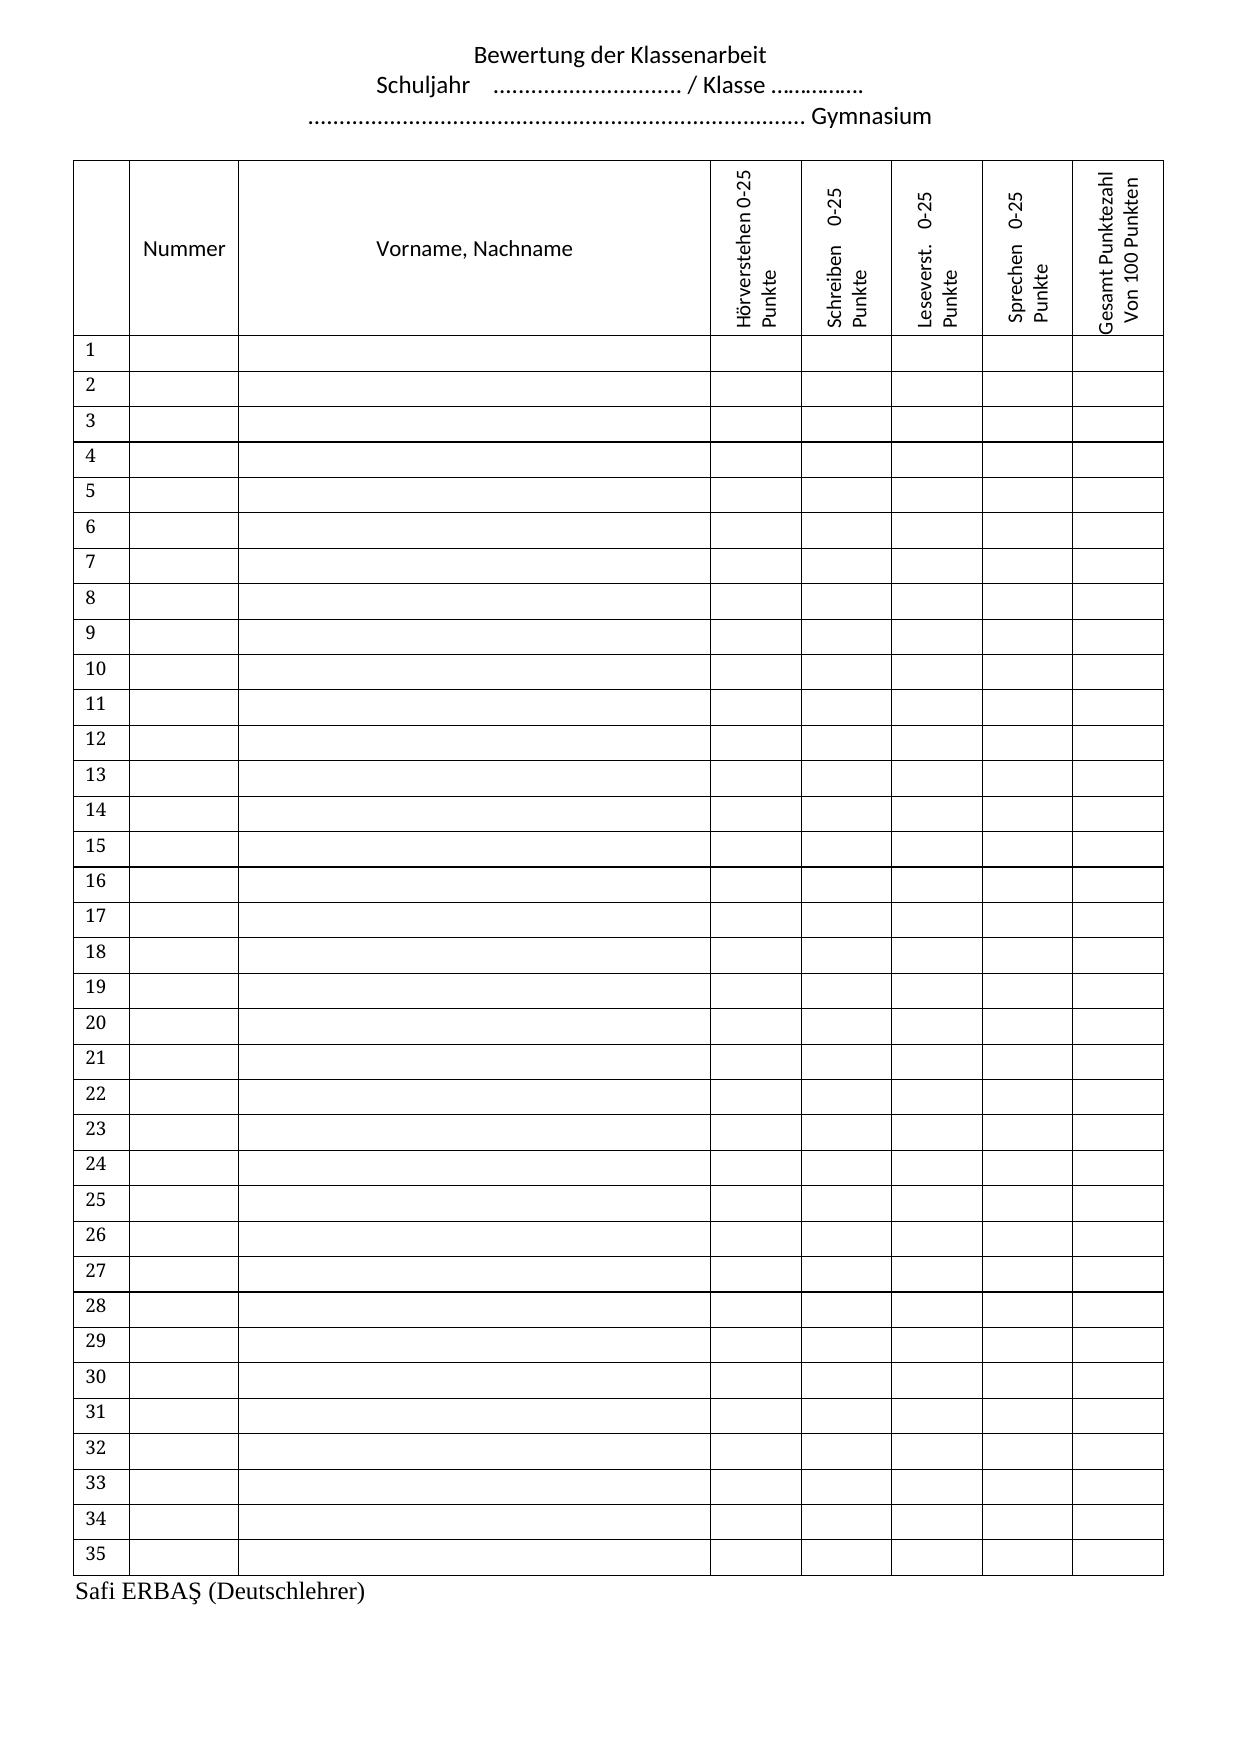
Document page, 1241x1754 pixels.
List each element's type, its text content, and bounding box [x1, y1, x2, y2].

table_cell [130, 1222, 238, 1256]
table_cell 17 [74, 903, 129, 937]
table_cell 35 [74, 1540, 129, 1575]
table_cell [130, 868, 238, 902]
table_cell [130, 549, 238, 583]
table_cell [1073, 407, 1163, 441]
table_cell [983, 620, 1072, 654]
table_cell [1073, 443, 1163, 477]
table_cell [983, 372, 1072, 406]
table_cell [130, 726, 238, 760]
table_cell [892, 584, 982, 618]
table_cell [892, 1399, 982, 1433]
table_cell [1073, 655, 1163, 689]
table_cell [1073, 903, 1163, 937]
table_cell [711, 443, 801, 477]
table_cell [130, 1505, 238, 1539]
table_cell [130, 620, 238, 654]
table_cell 5 [74, 478, 129, 512]
table_cell [802, 761, 891, 796]
table_cell [711, 1080, 801, 1114]
table_cell [1073, 832, 1163, 866]
table_cell [1073, 1009, 1163, 1043]
table_cell [983, 584, 1072, 618]
table_cell 34 [74, 1505, 129, 1539]
table_cell [1073, 690, 1163, 725]
table_cell [892, 797, 982, 831]
table_cell [711, 761, 801, 796]
table_cell [892, 513, 982, 548]
table_cell [892, 1434, 982, 1468]
table_cell [1073, 336, 1163, 371]
table_cell [1073, 1293, 1163, 1327]
table_cell [239, 1434, 710, 1468]
table_cell [1073, 372, 1163, 406]
table_cell [130, 1115, 238, 1150]
table_cell [983, 832, 1072, 866]
table_cell [983, 1540, 1072, 1575]
table_cell [892, 903, 982, 937]
table_cell [130, 761, 238, 796]
table_cell [239, 761, 710, 796]
table_cell [130, 1080, 238, 1114]
table_cell [892, 690, 982, 725]
table_cell [802, 1540, 891, 1575]
table_cell [711, 974, 801, 1008]
table_cell 19 [74, 974, 129, 1008]
table_cell [711, 1045, 801, 1079]
table_cell [239, 513, 710, 548]
table_cell [802, 797, 891, 831]
table_cell [130, 1328, 238, 1362]
text Bewertung der Klassenarbeit [75, 39, 1165, 69]
table_cell 33 [74, 1470, 129, 1504]
table_cell [983, 1045, 1072, 1079]
table_cell [239, 832, 710, 866]
table_cell [1073, 1399, 1163, 1433]
table_cell 3 [74, 407, 129, 441]
table_cell [1073, 1540, 1163, 1575]
table_cell 31 [74, 1399, 129, 1433]
table_cell [130, 513, 238, 548]
table_cell [130, 1186, 238, 1221]
table_cell [983, 1363, 1072, 1398]
table_cell 20 [74, 1009, 129, 1043]
table_cell [1073, 584, 1163, 618]
table_cell 16 [74, 868, 129, 902]
table_cell [130, 1540, 238, 1575]
table_header Schreiben 0-25 Punkte [802, 161, 891, 335]
table_cell [130, 407, 238, 441]
table_cell [802, 868, 891, 902]
table_cell [1073, 1505, 1163, 1539]
table_cell [1073, 1115, 1163, 1150]
table_cell [983, 726, 1072, 760]
table_cell [983, 655, 1072, 689]
table_cell [711, 1505, 801, 1539]
table_cell 18 [74, 938, 129, 973]
table_cell [130, 1045, 238, 1079]
table_cell [892, 1151, 982, 1185]
table_cell [130, 1434, 238, 1468]
table_cell [892, 1257, 982, 1291]
table_cell [1073, 938, 1163, 973]
table_cell 4 [74, 443, 129, 477]
table_cell 11 [74, 690, 129, 725]
table_cell 7 [74, 549, 129, 583]
table_cell [802, 1222, 891, 1256]
table_header Gesamt Punktezahl Von 100 Punkten [1073, 161, 1163, 335]
table_cell [239, 620, 710, 654]
table_cell [802, 1505, 891, 1539]
table_cell [892, 1045, 982, 1079]
table_cell [239, 726, 710, 760]
table_cell [711, 513, 801, 548]
table_cell [130, 336, 238, 371]
table_cell [239, 690, 710, 725]
table_cell [892, 549, 982, 583]
table_cell [239, 1045, 710, 1079]
table_cell [1073, 797, 1163, 831]
table_cell [711, 1540, 801, 1575]
table_cell 10 [74, 655, 129, 689]
table_cell [239, 1470, 710, 1504]
table_cell 28 [74, 1293, 129, 1327]
table_cell [239, 938, 710, 973]
table_cell 27 [74, 1257, 129, 1291]
table_cell [1073, 1151, 1163, 1185]
table_cell [802, 938, 891, 973]
table_cell [711, 1399, 801, 1433]
table_cell [983, 903, 1072, 937]
table_cell [239, 1399, 710, 1433]
table_cell [711, 903, 801, 937]
table_header [74, 161, 129, 335]
table_cell [130, 584, 238, 618]
table_cell 30 [74, 1363, 129, 1398]
table_cell [983, 1293, 1072, 1327]
table_cell [711, 1009, 801, 1043]
table_cell 29 [74, 1328, 129, 1362]
table_cell [983, 443, 1072, 477]
table_cell [130, 443, 238, 477]
table_cell [1073, 868, 1163, 902]
table_cell [239, 336, 710, 371]
table_cell [239, 1151, 710, 1185]
table_cell [1073, 1080, 1163, 1114]
table_cell [130, 797, 238, 831]
table_cell [892, 1470, 982, 1504]
table_cell [711, 726, 801, 760]
table_cell [1073, 1257, 1163, 1291]
table_cell [711, 1293, 801, 1327]
table_cell [130, 1363, 238, 1398]
table_cell [892, 443, 982, 477]
table_cell [239, 1115, 710, 1150]
table_cell 14 [74, 797, 129, 831]
table_cell [983, 336, 1072, 371]
table_cell [892, 620, 982, 654]
table_cell [983, 1186, 1072, 1221]
table_cell [239, 1257, 710, 1291]
table_cell 6 [74, 513, 129, 548]
table_cell [130, 1399, 238, 1433]
table_cell [802, 1434, 891, 1468]
table_cell [1073, 1434, 1163, 1468]
table_cell [130, 974, 238, 1008]
table_cell [239, 1186, 710, 1221]
table_header Sprechen 0-25 Punkte [983, 161, 1072, 335]
table_cell [892, 761, 982, 796]
table_cell [892, 407, 982, 441]
table_cell [892, 1080, 982, 1114]
table_cell [711, 549, 801, 583]
table_cell [711, 336, 801, 371]
table_cell [1073, 1328, 1163, 1362]
table_cell [802, 1470, 891, 1504]
table_cell [802, 655, 891, 689]
table_cell [983, 761, 1072, 796]
table_cell [802, 1363, 891, 1398]
table_cell [1073, 726, 1163, 760]
table_cell [892, 1363, 982, 1398]
table_cell [711, 655, 801, 689]
table_cell [711, 372, 801, 406]
table_cell [130, 1151, 238, 1185]
table_cell [892, 1009, 982, 1043]
table_cell [802, 372, 891, 406]
table_cell [983, 478, 1072, 512]
table_cell [983, 407, 1072, 441]
table_cell [711, 1222, 801, 1256]
table_cell [983, 797, 1072, 831]
table_cell 9 [74, 620, 129, 654]
table_cell [802, 1399, 891, 1433]
table_cell [892, 974, 982, 1008]
table_cell [802, 726, 891, 760]
table_cell [892, 1222, 982, 1256]
table_cell [802, 549, 891, 583]
table_cell [892, 1115, 982, 1150]
table_cell [892, 1293, 982, 1327]
table_cell [239, 868, 710, 902]
table_cell [130, 1009, 238, 1043]
table_cell [239, 478, 710, 512]
table_cell [130, 832, 238, 866]
table_cell [802, 443, 891, 477]
table_cell [239, 1009, 710, 1043]
table_cell 26 [74, 1222, 129, 1256]
table_cell 25 [74, 1186, 129, 1221]
table_cell [892, 832, 982, 866]
table_cell [983, 1115, 1072, 1150]
table_cell [1073, 1363, 1163, 1398]
table_cell [711, 620, 801, 654]
table_cell [711, 1363, 801, 1398]
table_cell [892, 868, 982, 902]
table_cell [802, 620, 891, 654]
table_cell [802, 832, 891, 866]
table_cell 12 [74, 726, 129, 760]
table_cell [239, 1540, 710, 1575]
table_cell [239, 1293, 710, 1327]
text Safi ERBAŞ (Deutschlehrer) [75, 159, 1165, 1604]
table_cell [711, 797, 801, 831]
table_cell [802, 407, 891, 441]
table_cell [711, 690, 801, 725]
table_header Vorname, Nachname [239, 161, 710, 335]
table_cell [983, 549, 1072, 583]
table_cell [239, 584, 710, 618]
table_cell [892, 1540, 982, 1575]
table_cell [711, 1434, 801, 1468]
table_cell [983, 1399, 1072, 1433]
table_cell [983, 1151, 1072, 1185]
table_cell [983, 513, 1072, 548]
table_cell [239, 797, 710, 831]
table_cell [802, 336, 891, 371]
table_cell [711, 1470, 801, 1504]
table_cell [239, 1080, 710, 1114]
table_cell 24 [74, 1151, 129, 1185]
table_cell [711, 938, 801, 973]
table_cell [239, 1328, 710, 1362]
table_cell [802, 1045, 891, 1079]
table_cell [130, 938, 238, 973]
table_cell [802, 1080, 891, 1114]
table_cell [130, 903, 238, 937]
table_header Nummer [130, 161, 238, 335]
table_cell [711, 832, 801, 866]
table_cell [983, 1434, 1072, 1468]
table_cell [239, 549, 710, 583]
table_cell [802, 1186, 891, 1221]
table_cell 22 [74, 1080, 129, 1114]
table_cell [983, 938, 1072, 973]
table_header Leseverst. 0-25 Punkte [892, 161, 982, 335]
table_cell 32 [74, 1434, 129, 1468]
table_cell [1073, 1470, 1163, 1504]
text Schuljahr .............................. / Klasse ……………. [75, 69, 1165, 100]
table_cell [802, 1151, 891, 1185]
table_cell [892, 655, 982, 689]
table_cell [711, 1115, 801, 1150]
table_cell [1073, 1045, 1163, 1079]
table_cell [130, 478, 238, 512]
table_cell [1073, 620, 1163, 654]
table_cell [1073, 974, 1163, 1008]
table_header Hörverstehen 0-25 Punkte [711, 161, 801, 335]
text ............................................................................... Gymnasium [75, 100, 1165, 130]
table_cell [802, 1328, 891, 1362]
table_cell [983, 1080, 1072, 1114]
table_cell [1073, 761, 1163, 796]
table_cell [711, 1257, 801, 1291]
table_cell [239, 443, 710, 477]
table_cell [802, 1293, 891, 1327]
table_cell [1073, 1222, 1163, 1256]
table_cell [802, 1257, 891, 1291]
table_cell [130, 690, 238, 725]
table_cell [711, 868, 801, 902]
table_cell [892, 336, 982, 371]
table_cell 1 [74, 336, 129, 371]
table_cell [892, 372, 982, 406]
table_cell [711, 584, 801, 618]
table_cell [130, 1293, 238, 1327]
table_cell [711, 1186, 801, 1221]
table_cell [239, 1363, 710, 1398]
table_cell [983, 1328, 1072, 1362]
table_cell [983, 1009, 1072, 1043]
table_cell [239, 372, 710, 406]
table_cell [802, 903, 891, 937]
table_cell [711, 1151, 801, 1185]
table_cell [239, 407, 710, 441]
table_cell [130, 1257, 238, 1291]
table_cell 15 [74, 832, 129, 866]
table_cell [892, 1186, 982, 1221]
table_cell [983, 974, 1072, 1008]
table_cell [892, 1328, 982, 1362]
table_cell 21 [74, 1045, 129, 1079]
table_cell [239, 1505, 710, 1539]
table_cell [983, 1505, 1072, 1539]
table_cell 2 [74, 372, 129, 406]
table_cell [983, 1222, 1072, 1256]
table_cell [802, 690, 891, 725]
table_cell [802, 1009, 891, 1043]
table_cell [802, 1115, 891, 1150]
table_cell [130, 372, 238, 406]
table_cell [802, 584, 891, 618]
table_cell [711, 1328, 801, 1362]
table_cell [983, 1257, 1072, 1291]
table_cell [130, 1470, 238, 1504]
table_cell [983, 690, 1072, 725]
table_cell [1073, 1186, 1163, 1221]
table_cell [983, 868, 1072, 902]
table_cell [239, 974, 710, 1008]
table_cell [892, 938, 982, 973]
table_cell [892, 726, 982, 760]
table_cell [892, 1505, 982, 1539]
table_cell 23 [74, 1115, 129, 1150]
table_cell [1073, 478, 1163, 512]
table_cell 8 [74, 584, 129, 618]
table_cell [802, 513, 891, 548]
table_cell [802, 478, 891, 512]
table_cell [239, 1222, 710, 1256]
table_cell [983, 1470, 1072, 1504]
table_cell [711, 407, 801, 441]
table_cell 13 [74, 761, 129, 796]
table_cell [1073, 513, 1163, 548]
table_cell [892, 478, 982, 512]
table_cell [239, 655, 710, 689]
table_cell [711, 478, 801, 512]
table_cell [802, 974, 891, 1008]
table_cell [239, 903, 710, 937]
table_cell [1073, 549, 1163, 583]
table_cell [130, 655, 238, 689]
